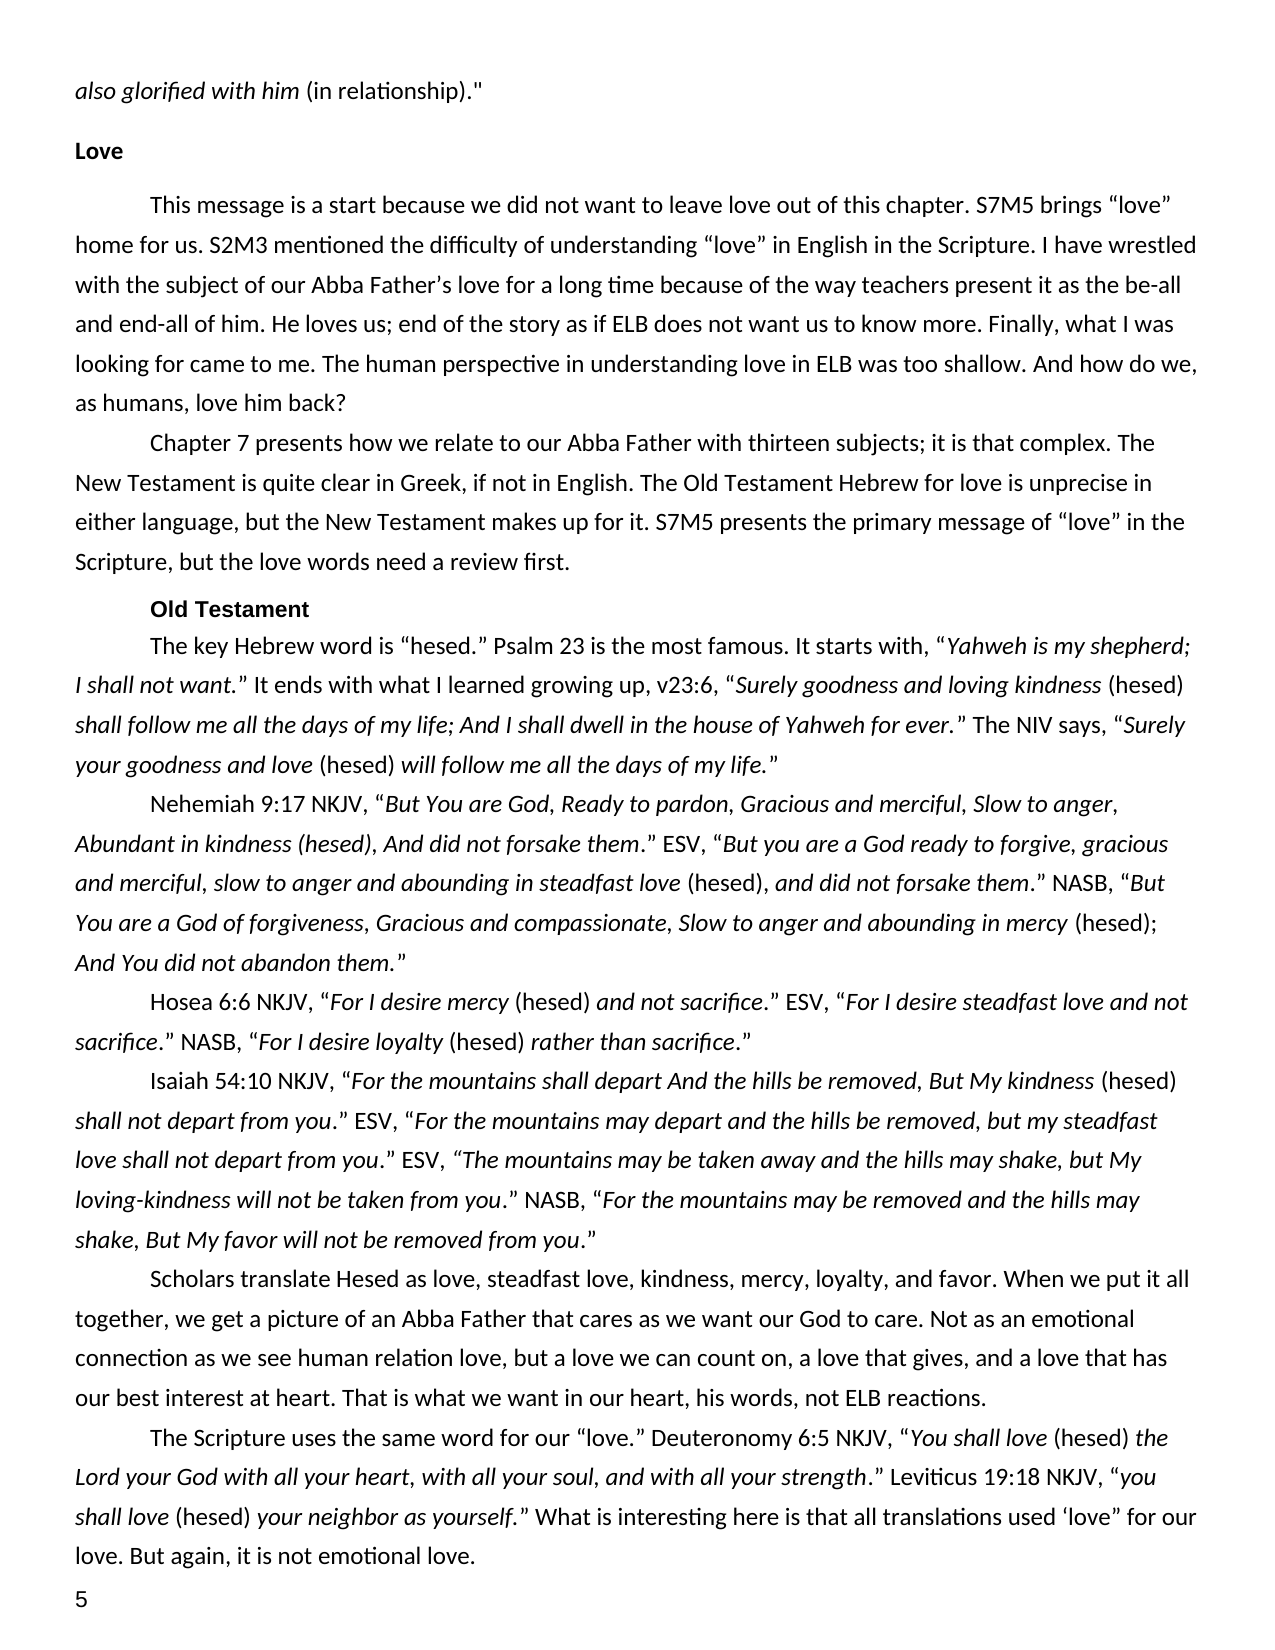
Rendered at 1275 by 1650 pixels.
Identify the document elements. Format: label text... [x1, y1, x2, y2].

text Hosea 6:6 NKJV, “For I desire mercy (hesed) and not sacrifice.” ESV, “For I desire steadfast love and not sacrifice.” NASB, “For I desire loyalty (hesed) rather than sacrifice.” [75, 986, 1200, 1056]
subtitle Old Testament [75, 596, 1200, 622]
text Chapter 7 presents how we relate to our Abba Father with thirteen subjects; it is that complex. The New Testament is quite clear in Greek, if not in English. The Old Testament Hebrew for love is unprecise in either language, but the New Testament makes up for it. S7M5 presents the primary message of “love” in the Scripture, but the love words need a review first. [75, 427, 1200, 576]
text Nehemiah 9:17 NKJV, “But You are God, Ready to pardon, Gracious and merciful, Slow to anger, Abundant in kindness (hesed), And did not forsake them.” ESV, “But you are a God ready to forgive, gracious and merciful, slow to anger and abounding in steadfast love (hesed), and did not forsake them.” NASB, “But You are a God of forgiveness, Gracious and compassionate, Slow to anger and abounding in mercy (hesed); And You did not abandon them.” [75, 788, 1200, 977]
text This message is a start because we did not want to leave love out of this chapter. S7M5 brings “love” home for us. S2M3 mentioned the difficulty of understanding “love” in English in the Scripture. I have wrestled with the subject of our Abba Father’s love for a long time because of the way teachers present it as the be-all and end-all of him. He loves us; end of the story as if ELB does not want us to know more. Finally, what I was looking for came to me. The human perspective in understanding love in ELB was too shallow. And how do we, as humans, love him back? [75, 189, 1200, 418]
text Isaiah 54:10 NKJV, “For the mountains shall depart And the hills be removed, But My kindness (hesed) shall not depart from you.” ESV, “For the mountains may depart and the hills be removed, but my steadfast love shall not depart from you.” ESV, “The mountains may be taken away and the hills may shake, but My loving-kindness will not be taken from you.” NASB, “For the mountains may be removed and the hills may shake, But My favor will not be removed from you.” [75, 1065, 1200, 1254]
text Scholars translate Hesed as love, steadfast love, kindness, mercy, loyalty, and favor. When we put it all together, we get a picture of an Abba Father that cares as we want our God to care. Not as an emotional connection as we see human relation love, but a love we can count on, a love that gives, and a love that has our best interest at heart. That is what we want in our heart, his words, not ELB reactions. [75, 1263, 1200, 1413]
text The Scripture uses the same word for our “love.” Deuteronomy 6:5 NKJV, “You shall love (hesed) the Lord your God with all your heart, with all your soul, and with all your strength.” Leviticus 19:18 NKJV, “you shall love (hesed) your neighbor as yourself.” What is interesting here is that all translations used ‘love” for our love. But again, it is not emotional love. [75, 1422, 1200, 1571]
text The key Hebrew word is “hesed.” Psalm 23 is the most famous. It starts with, “Yahweh is my shepherd; I shall not want.” It ends with what I learned growing up, v23:6, “Surely goodness and loving kindness (hesed) shall follow me all the days of my life; And I shall dwell in the house of Yahweh for ever.” The NIV says, “Surely your goodness and love (hesed) will follow me all the days of my life.” [75, 630, 1200, 779]
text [75, 75, 1200, 106]
subtitle Love [75, 135, 1200, 166]
